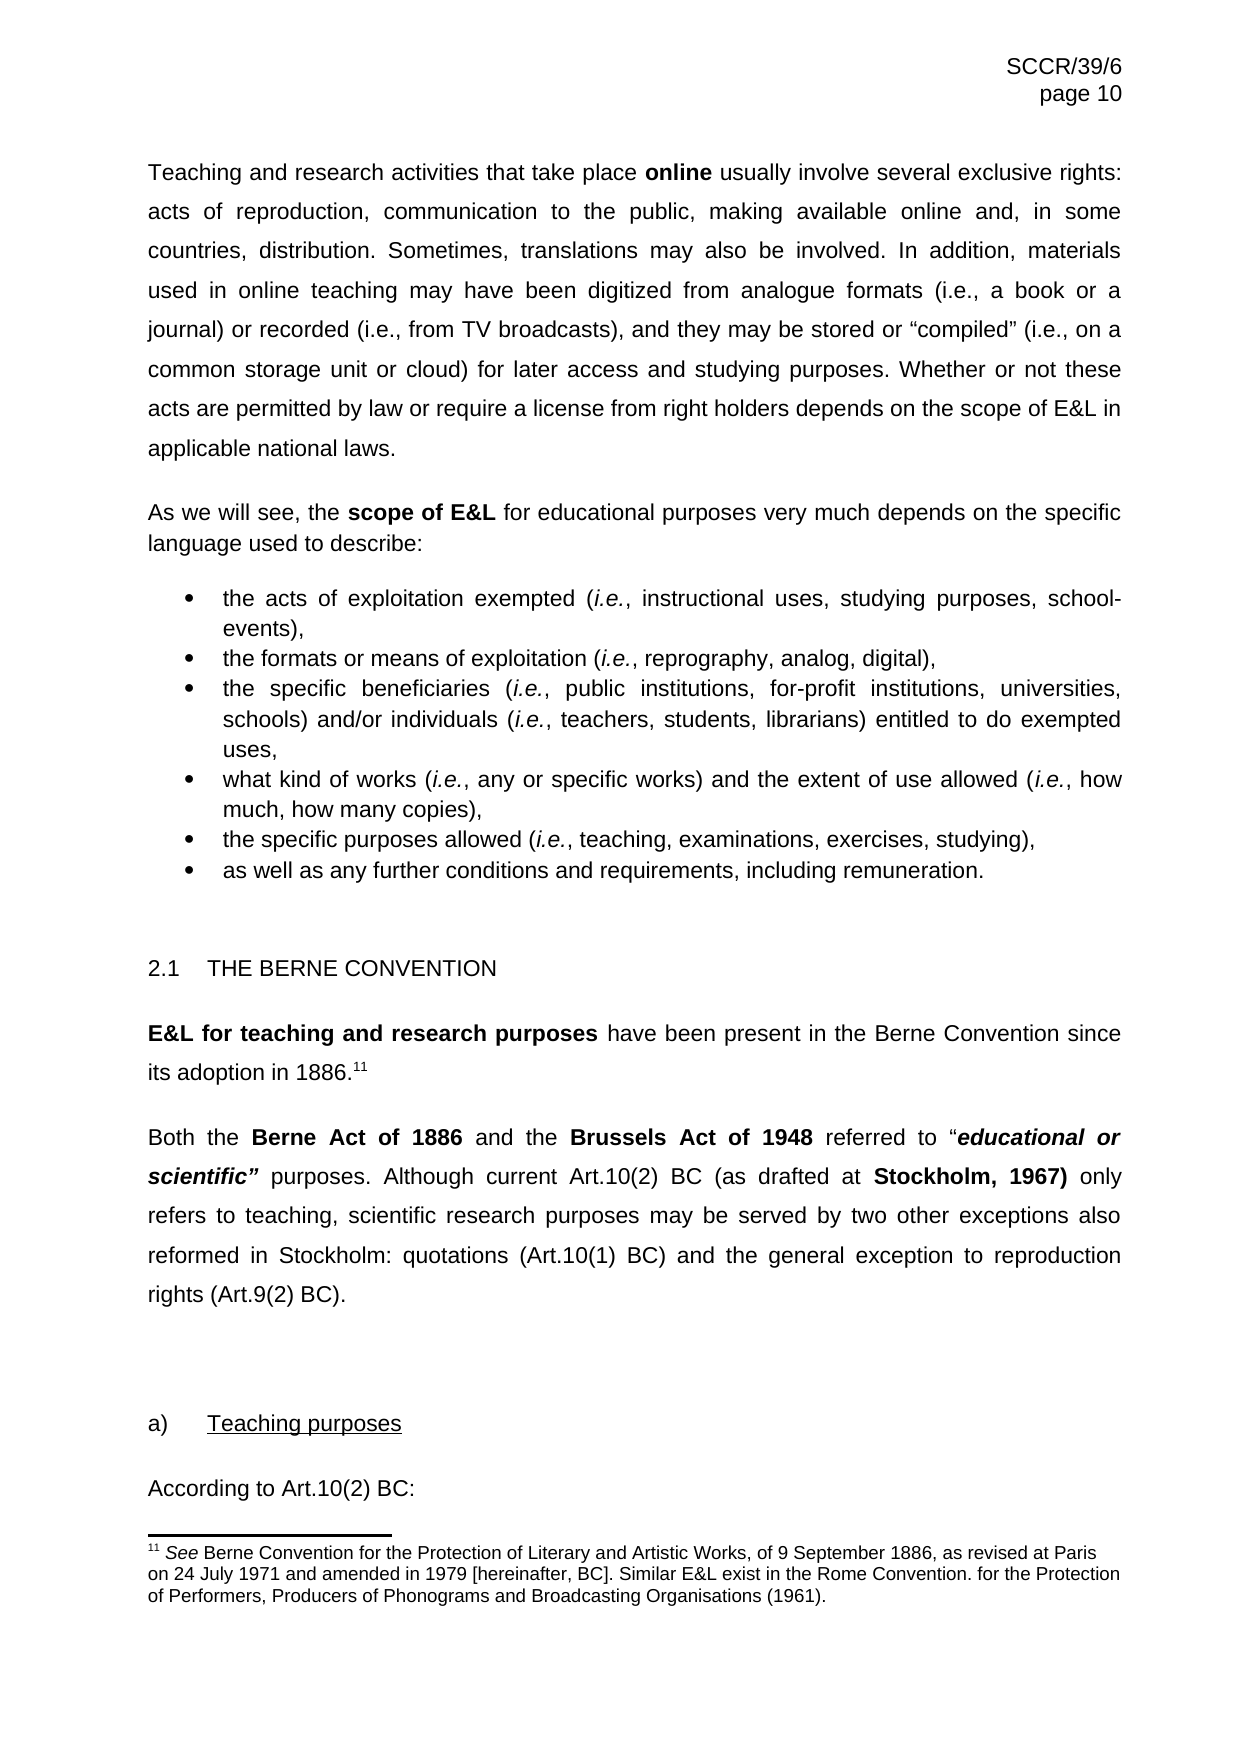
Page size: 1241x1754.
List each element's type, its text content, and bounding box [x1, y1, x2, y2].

text 2.1 THE BERNE CONVENTION [148, 955, 1122, 981]
list the specific purposes allowed (i.e., teaching, examinations, exercises, studying), [185, 826, 1122, 853]
text According to Art.10(2) BC: [148, 1475, 1122, 1501]
list as well as any further conditions and requirements, including remuneration. [185, 857, 1122, 883]
list the formats or means of exploitation (i.e., reprography, analog, digital), [185, 645, 1122, 672]
list the specific beneficiaries (i.e., public institutions, for-profit institutions, universities, schools) and/or individuals (i.e., teachers, students, librarians) entitled to do exempted uses, [185, 675, 1122, 762]
text As we will see, the scope of E&L for educational purposes very much depends on the specific language used to describe: [148, 499, 1122, 556]
text E&L for teaching and research purposes have been present in the Berne Convention since its adoption in 1886. [148, 1019, 1122, 1085]
list what kind of works (i.e., any or specific works) and the extent of use allowed (i.e., how much, how many copies), [185, 766, 1122, 823]
text Teaching and research activities that take place online usually involve several exclusive rights: acts of reproduction, communication to the public, making available online and, in some countries, distribution. Sometimes, translations may also be involved. In addition, materials used in online teaching may have been digitized from analogue formats (i.e., a book or a journal) or recorded (i.e., from TV broadcasts), and they may be stored or “compiled” (i.e., on a common storage unit or cloud) for later access and studying purposes. Whether or not these acts are permitted by law or require a license from right holders depends on the scope of E&L in applicable national laws. [148, 158, 1122, 461]
text a) Teaching purposes [148, 1410, 1122, 1437]
list the acts of exploitation exempted (i.e., instructional uses, studying purposes, school-events), [185, 585, 1122, 641]
text Both the Berne Act of 1886 and the Brussels Act of 1948 referred to “educational or scientific” purposes. Although current Art.10(2) BC (as drafted at Stockholm, 1967) only refers to teaching, scientific research purposes may be served by two other exceptions also reformed in Stockholm: quotations (Art.10(1) BC) and the general exception to reproduction rights (Art.9(2) BC). [148, 1123, 1122, 1308]
